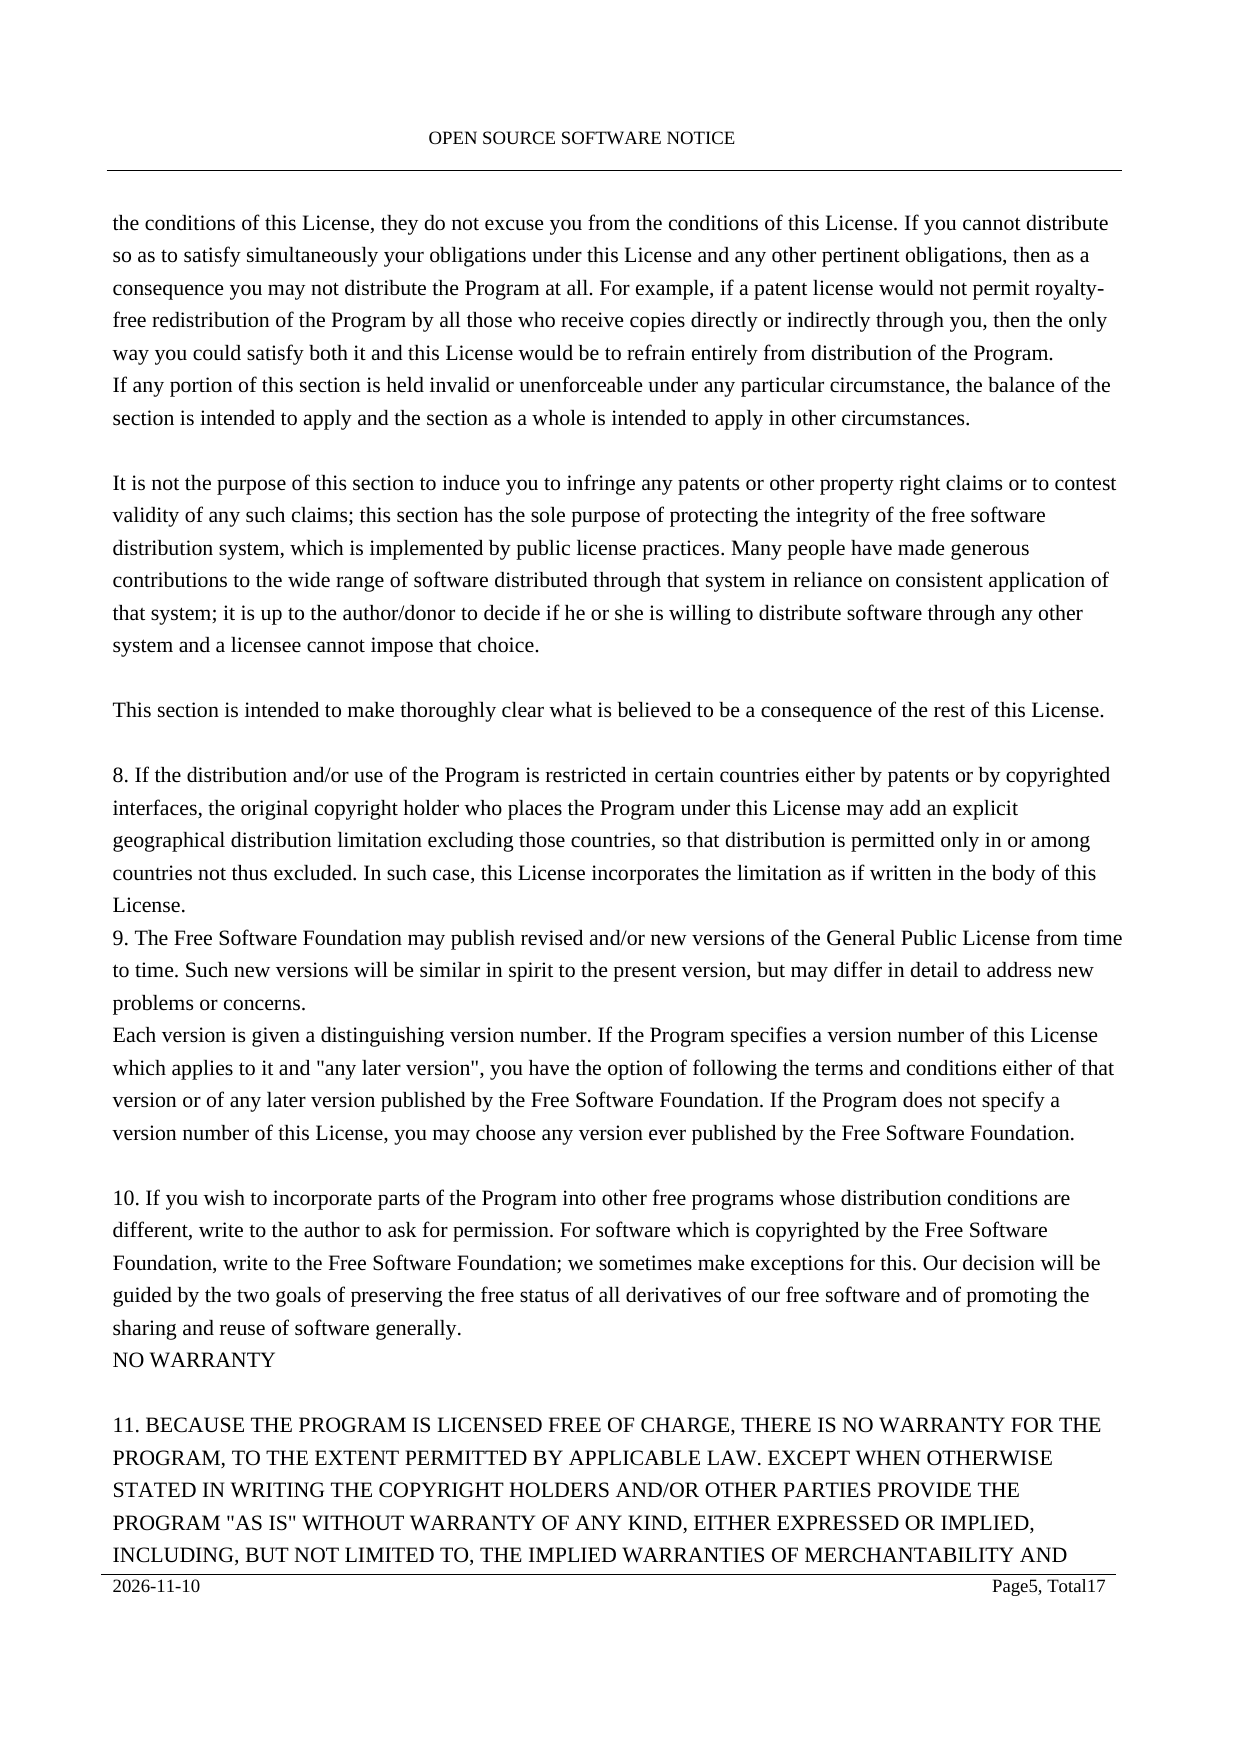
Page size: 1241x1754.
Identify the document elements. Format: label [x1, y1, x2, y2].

text [112, 206, 1128, 1571]
